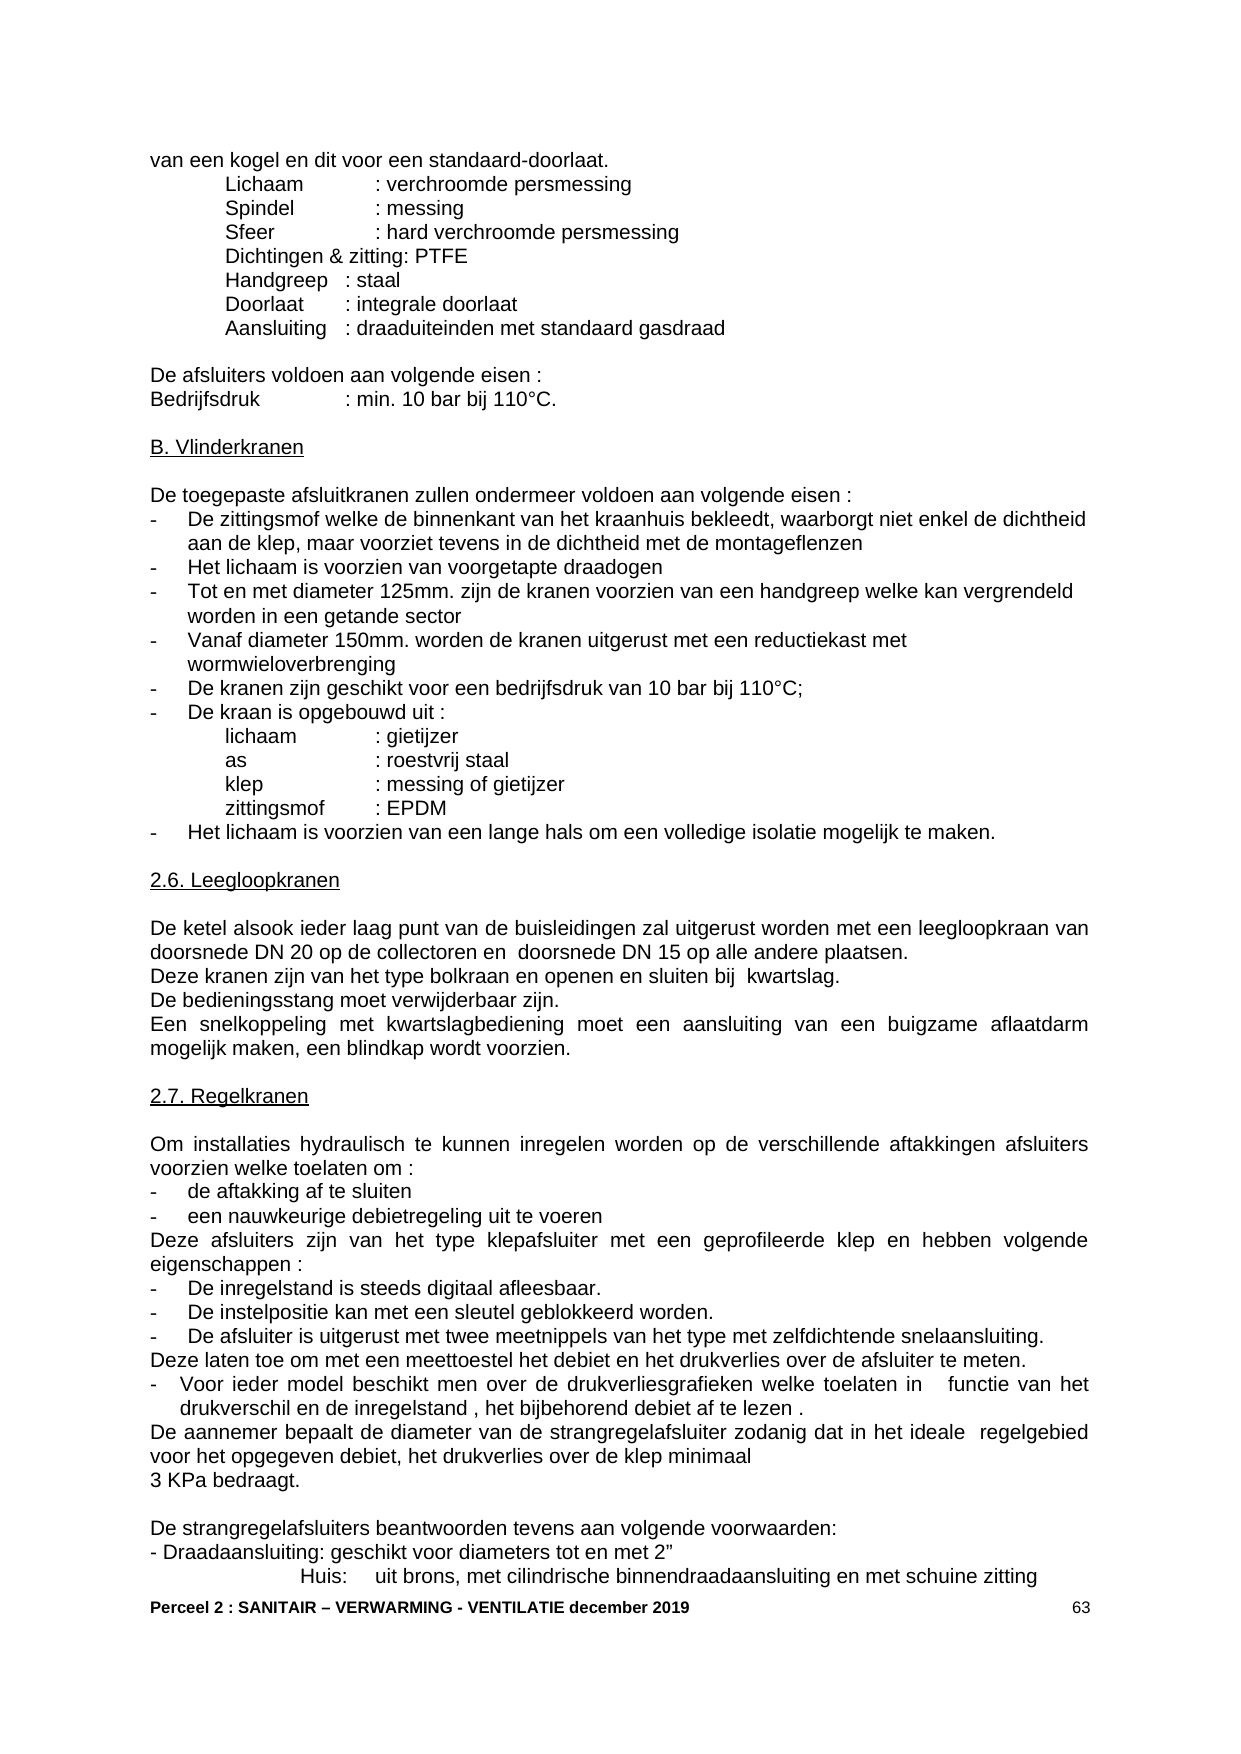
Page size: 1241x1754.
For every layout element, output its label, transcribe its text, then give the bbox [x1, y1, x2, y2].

text Sfeer : hard verchroomde persmessing [225, 219, 1090, 243]
text as : roestvrij staal [225, 748, 1090, 772]
text Deze kranen zijn van het type bolkraan en openen en sluiten bij kwartslag. [150, 964, 1090, 988]
text zittingsmof : EPDM [225, 796, 1090, 820]
text Om installaties hydraulisch te kunnen inregelen worden op de verschillende aftakkingen afsluiters voorzien welke toelaten om : [150, 1131, 1090, 1179]
list De afsluiter is uitgerust met twee meetnippels van het type met zelfdichtende snelaansluiting. [150, 1324, 1090, 1348]
text De toegepaste afsluitkranen zullen ondermeer voldoen aan volgende eisen : [150, 483, 1090, 507]
text - Voor ieder model beschikt men over de drukverliesgrafieken welke toelaten in functie van het drukverschil en de inregelstand , het bijbehorend debiet af te lezen . [150, 1372, 1090, 1420]
list een nauwkeurige debietregeling uit te voeren [150, 1203, 1090, 1228]
text Lichaam : verchroomde persmessing [225, 172, 1090, 196]
text De afsluiters voldoen aan volgende eisen : [150, 363, 1090, 387]
text Deze laten toe om met een meettoestel het debiet en het drukverlies over de afsluiter te meten. [150, 1348, 1090, 1372]
text De bedieningsstang moet verwijderbaar zijn. [150, 988, 1090, 1012]
list De kranen zijn geschikt voor een bedrijfsdruk van 10 bar bij 110°C; [150, 676, 1090, 700]
text 2.6. Leegloopkranen [150, 868, 1090, 892]
list 2.7. Regelkranen [150, 1083, 1090, 1107]
text De strangregelafsluiters beantwoorden tevens aan volgende voorwaarden: [150, 1516, 1090, 1540]
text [150, 148, 1090, 172]
list de aftakking af te sluiten [150, 1179, 1090, 1203]
text Spindel : messing [225, 196, 1090, 219]
text lichaam : gietijzer [225, 724, 1090, 748]
list Het lichaam is voorzien van voorgetapte draadogen [150, 555, 1090, 579]
text klep : messing of gietijzer [225, 772, 1090, 796]
text Doorlaat : integrale doorlaat [225, 291, 1090, 315]
list De kraan is opgebouwd uit : [150, 700, 1090, 724]
text Bedrijfsdruk : min. 10 bar bij 110°C. [150, 387, 1090, 411]
text De aannemer bepaalt de diameter van de strangregelafsluiter zodanig dat in het ideale regelgebied voor het opgegeven debiet, het drukverlies over de klep minimaal [150, 1420, 1090, 1468]
text Een snelkoppeling met kwartslagbediening moet een aansluiting van een buigzame aflaatdarm mogelijk maken, een blindkap wordt voorzien. [150, 1012, 1090, 1059]
list Vanaf diameter 150mm. worden de kranen uitgerust met een reductiekast met wormwieloverbrenging [150, 627, 1090, 676]
text 3 KPa bedraagt. [150, 1468, 1090, 1492]
text B. Vlinderkranen [150, 435, 1090, 459]
list De instelpositie kan met een sleutel geblokkeerd worden. [150, 1300, 1090, 1324]
text De ketel alsook ieder laag punt van de buisleidingen zal uitgerust worden met een leegloopkraan van doorsnede DN 20 op de collectoren en doorsnede DN 15 op alle andere plaatsen. [150, 916, 1090, 964]
list De zittingsmof welke de binnenkant van het kraanhuis bekleedt, waarborgt niet enkel de dichtheid aan de klep, maar voorziet tevens in de dichtheid met de montageflenzen [150, 507, 1090, 555]
list De inregelstand is steeds digitaal afleesbaar. [150, 1276, 1090, 1300]
text Handgreep : staal [225, 267, 1090, 291]
text Aansluiting : draaduiteinden met standaard gasdraad [225, 315, 1090, 339]
text - Draadaansluiting: geschikt voor diameters tot en met 2” [150, 1540, 1090, 1564]
text Deze afsluiters zijn van het type klepafsluiter met een geprofileerde klep en hebben volgende eigenschappen : [150, 1228, 1090, 1276]
text Dichtingen & zitting: PTFE [225, 243, 1090, 267]
list Het lichaam is voorzien van een lange hals om een volledige isolatie mogelijk te maken. [150, 820, 1090, 844]
text Huis: uit brons, met cilindrische binnendraadaansluiting en met schuine zitting [300, 1564, 1090, 1588]
list Tot en met diameter 125mm. zijn de kranen voorzien van een handgreep welke kan vergrendeld worden in een getande sector [150, 579, 1090, 627]
